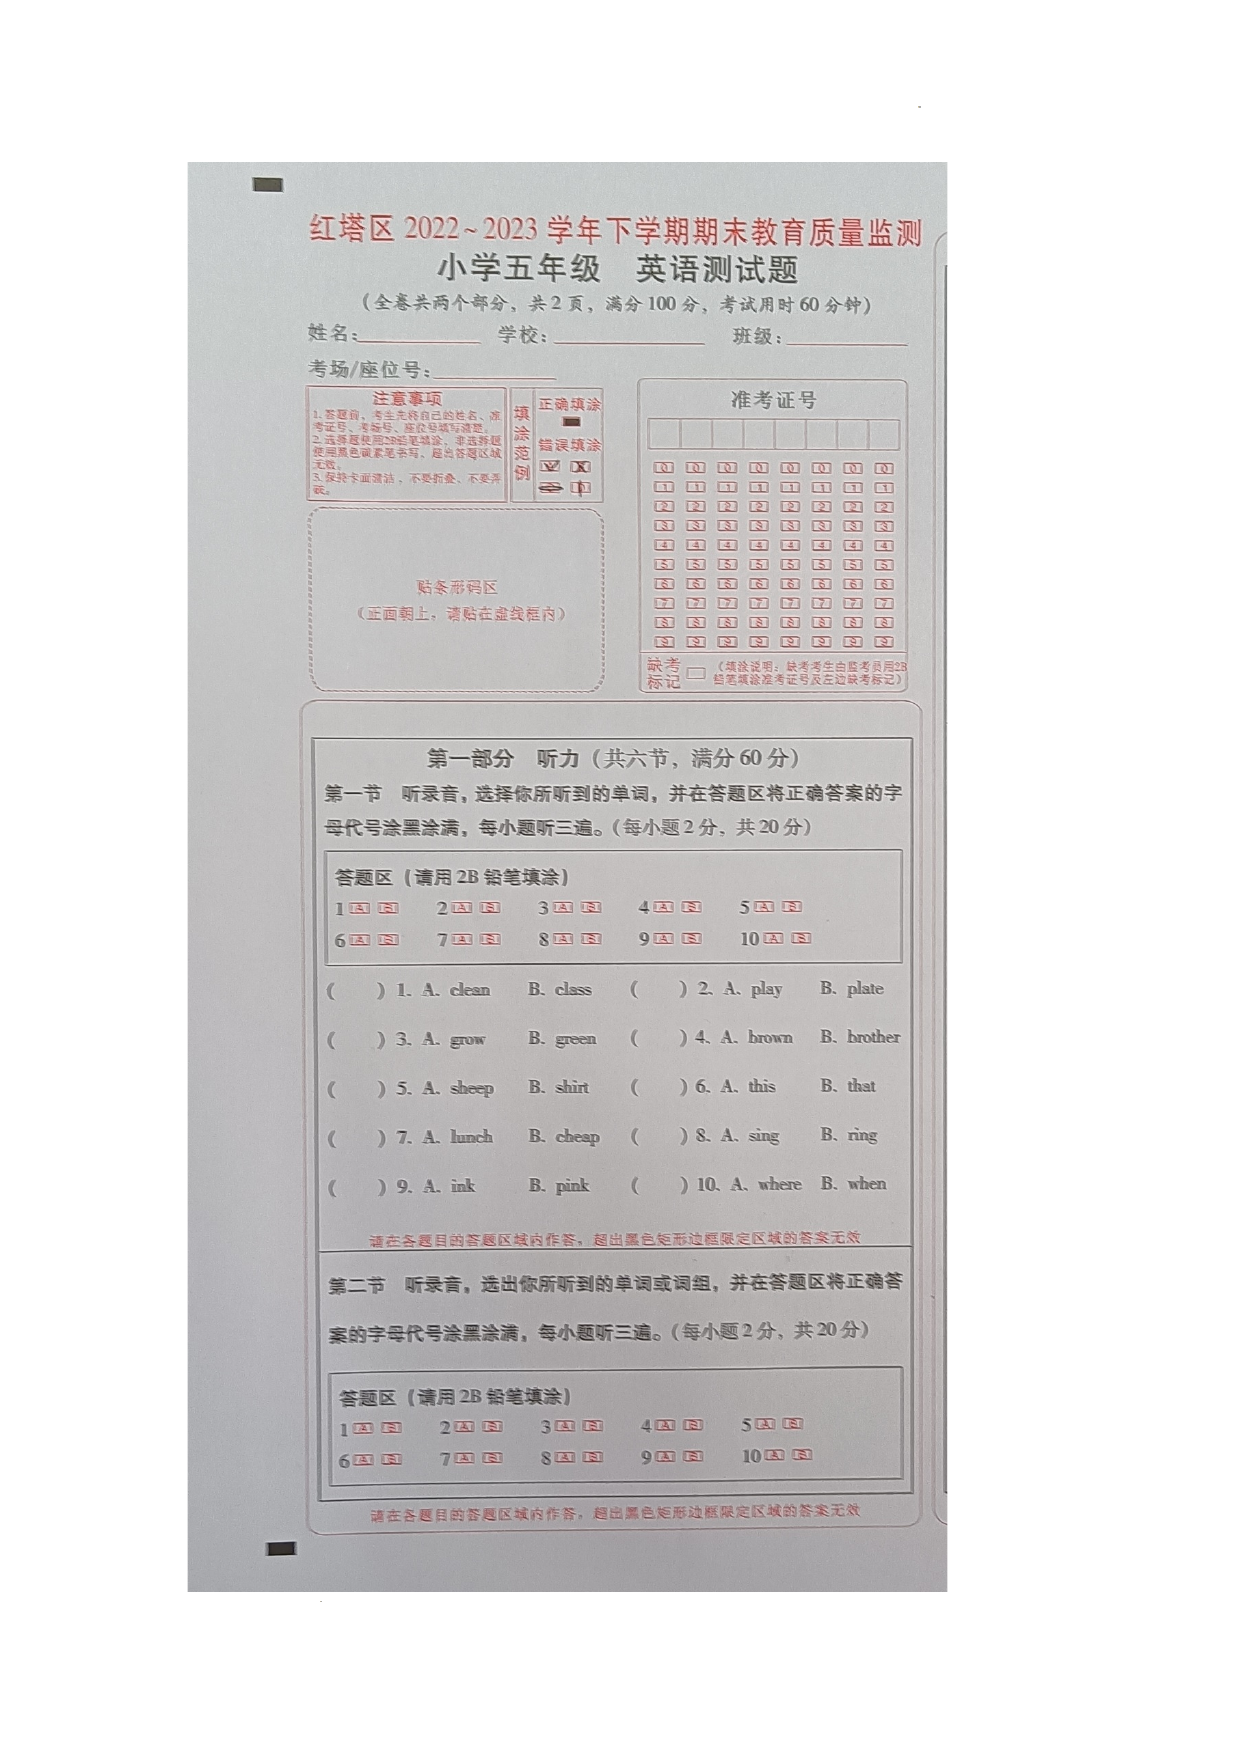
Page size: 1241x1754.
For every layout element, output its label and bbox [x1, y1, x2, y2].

picture [187, 162, 948, 1592]
